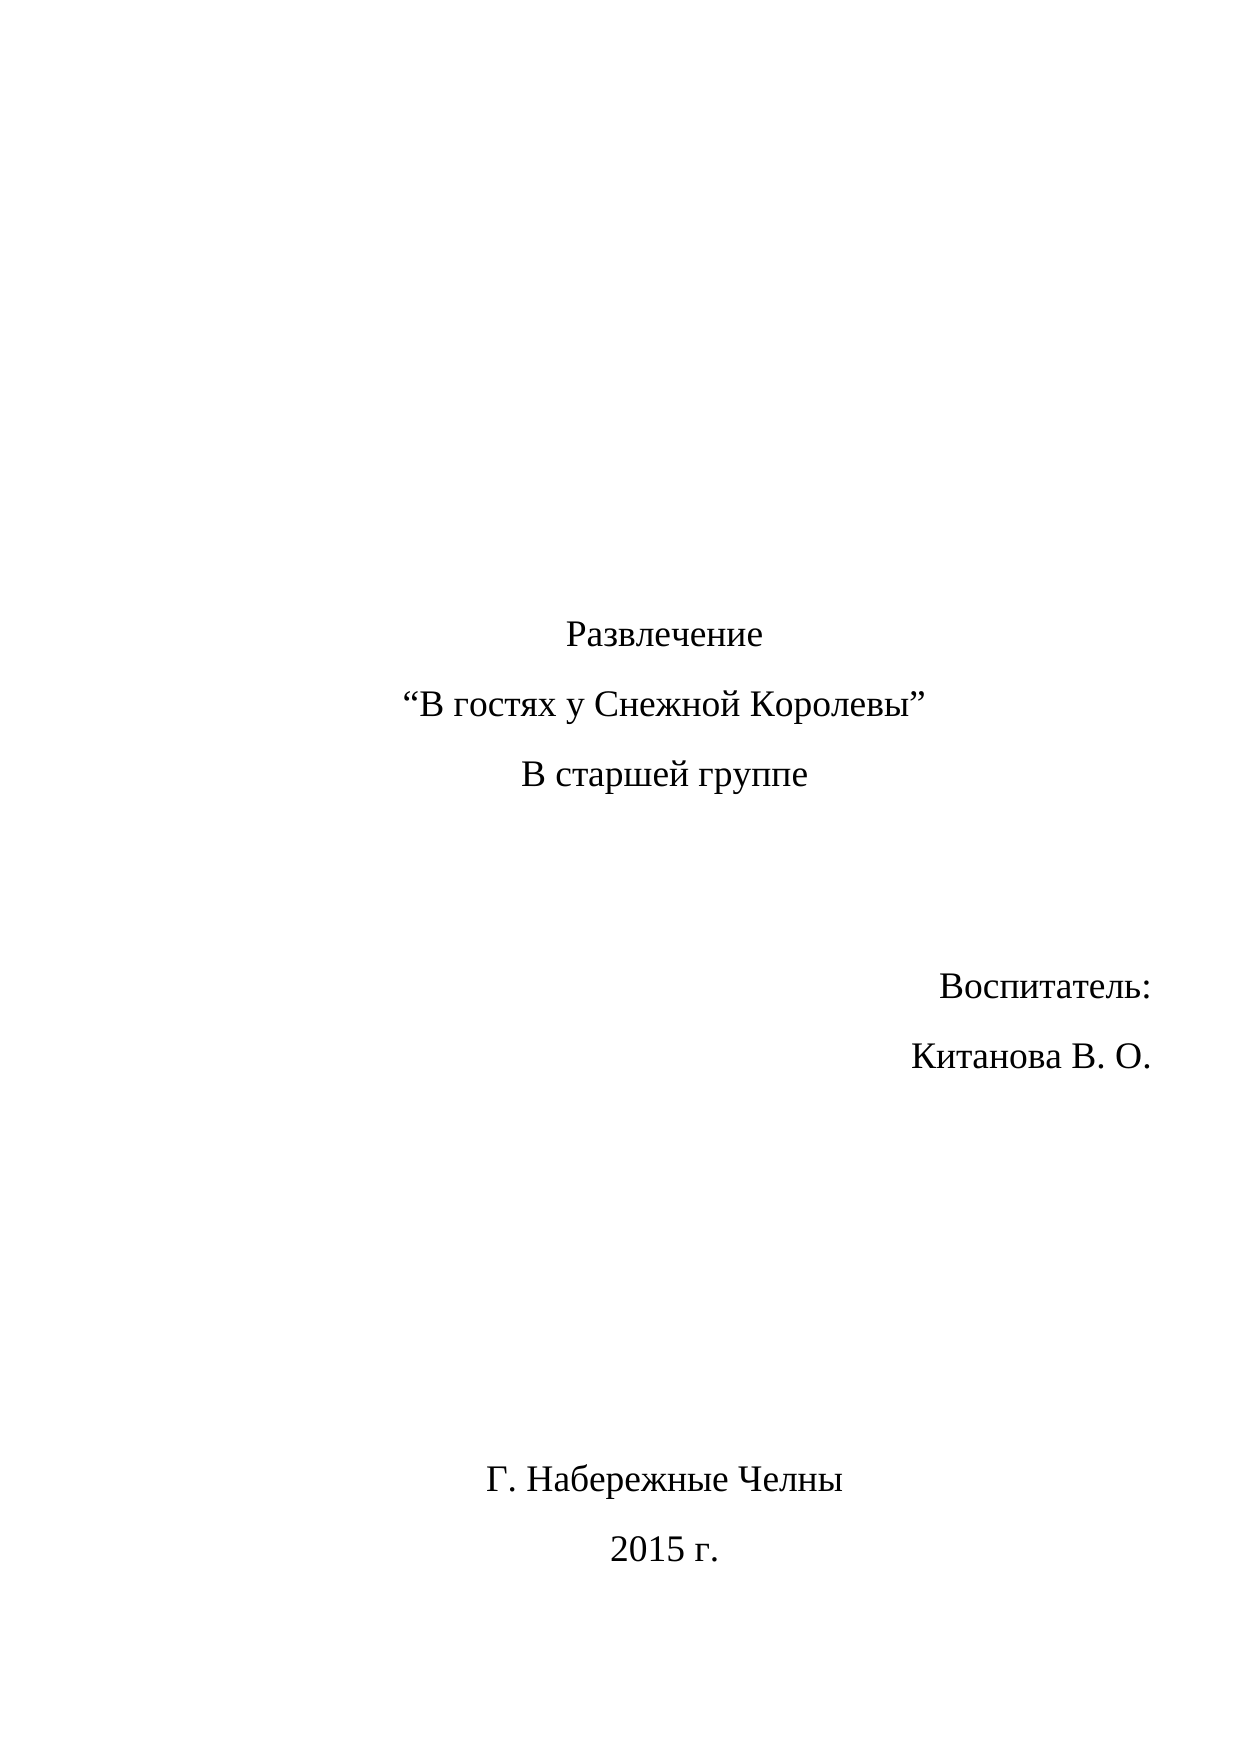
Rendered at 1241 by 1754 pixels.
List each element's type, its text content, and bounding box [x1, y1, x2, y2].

text В старшей группе [177, 752, 1152, 795]
text Воспитатель: [177, 963, 1152, 1006]
text Г. Набережные Челны [177, 1456, 1152, 1499]
text Развлечение [177, 611, 1152, 654]
text 2015 г. [177, 1526, 1152, 1569]
text Китанова В. О. [177, 1033, 1152, 1077]
text “В гостях у Снежной Королевы” [177, 681, 1152, 724]
